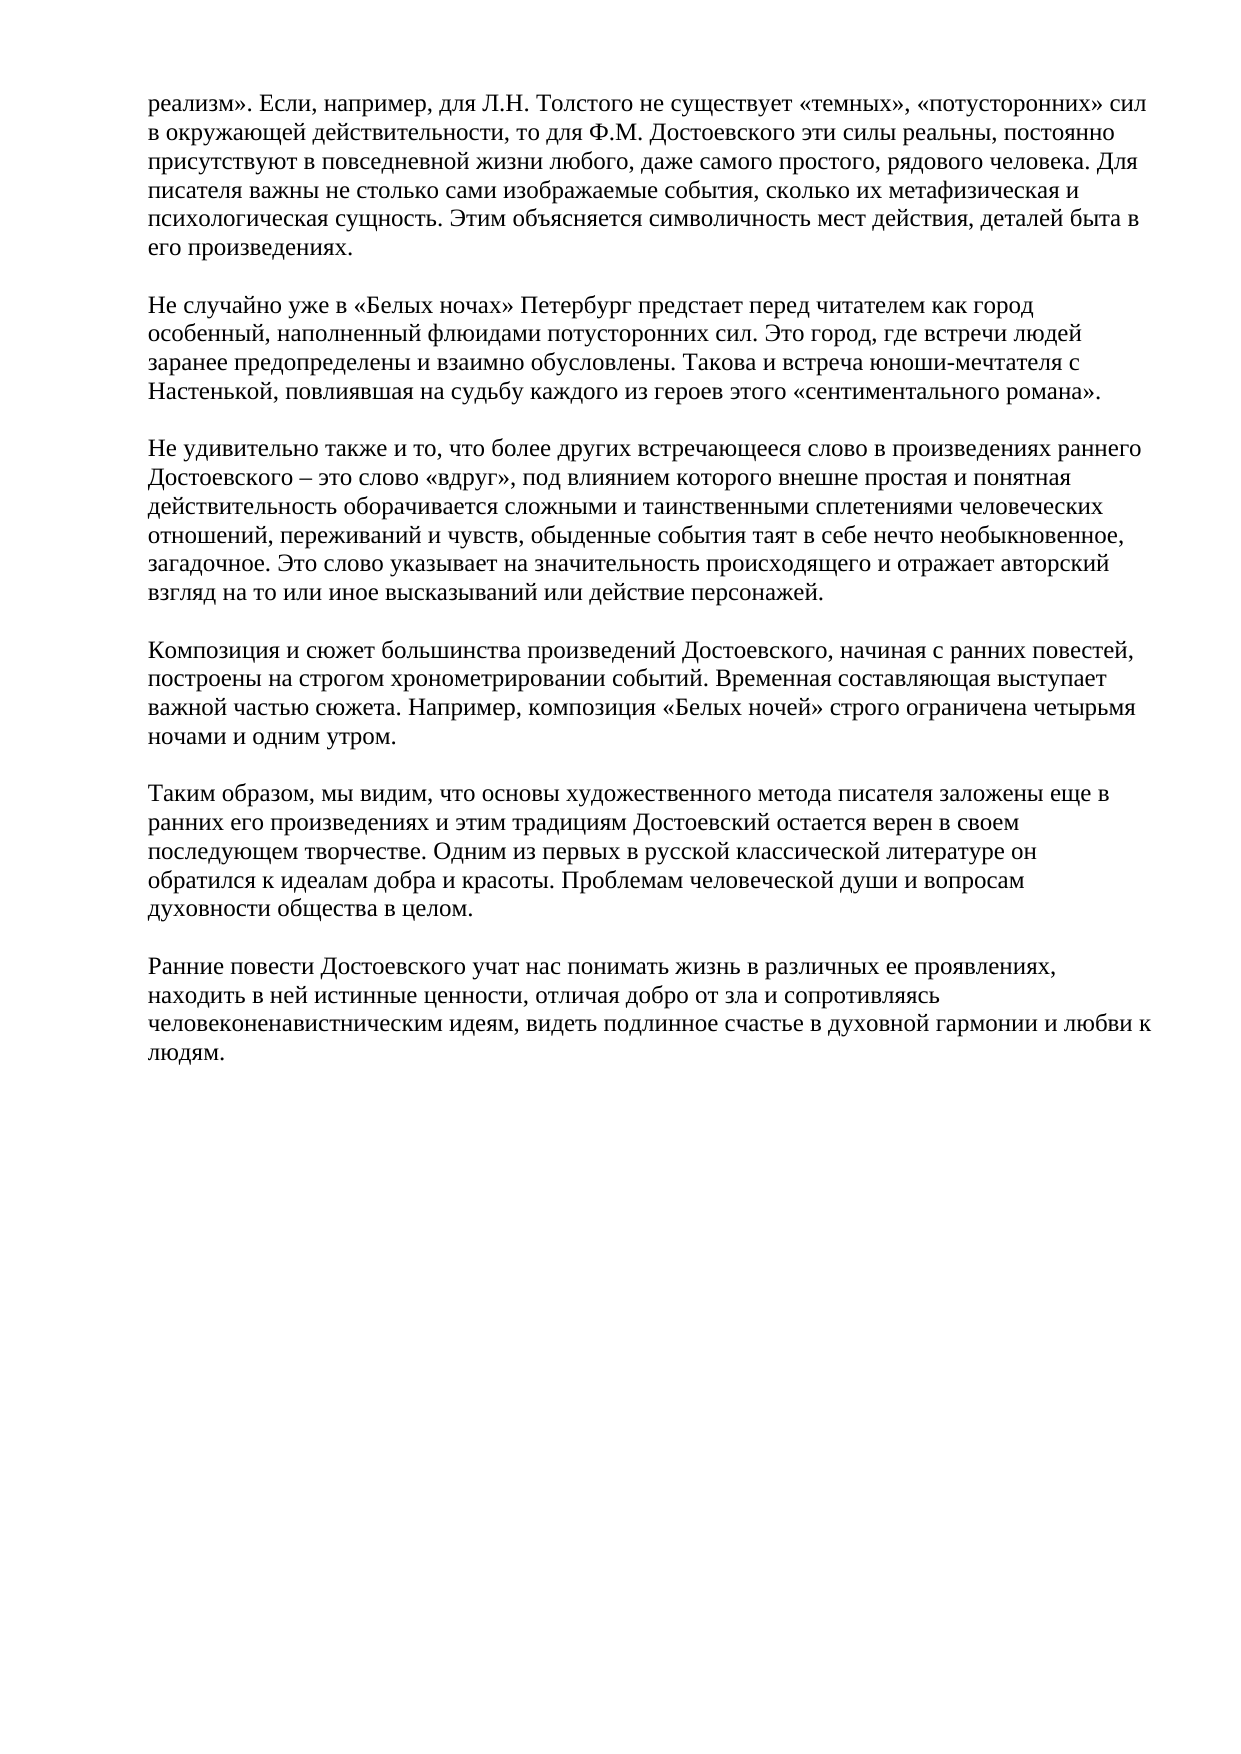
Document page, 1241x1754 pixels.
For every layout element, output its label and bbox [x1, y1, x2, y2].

text [148, 88, 1152, 1066]
